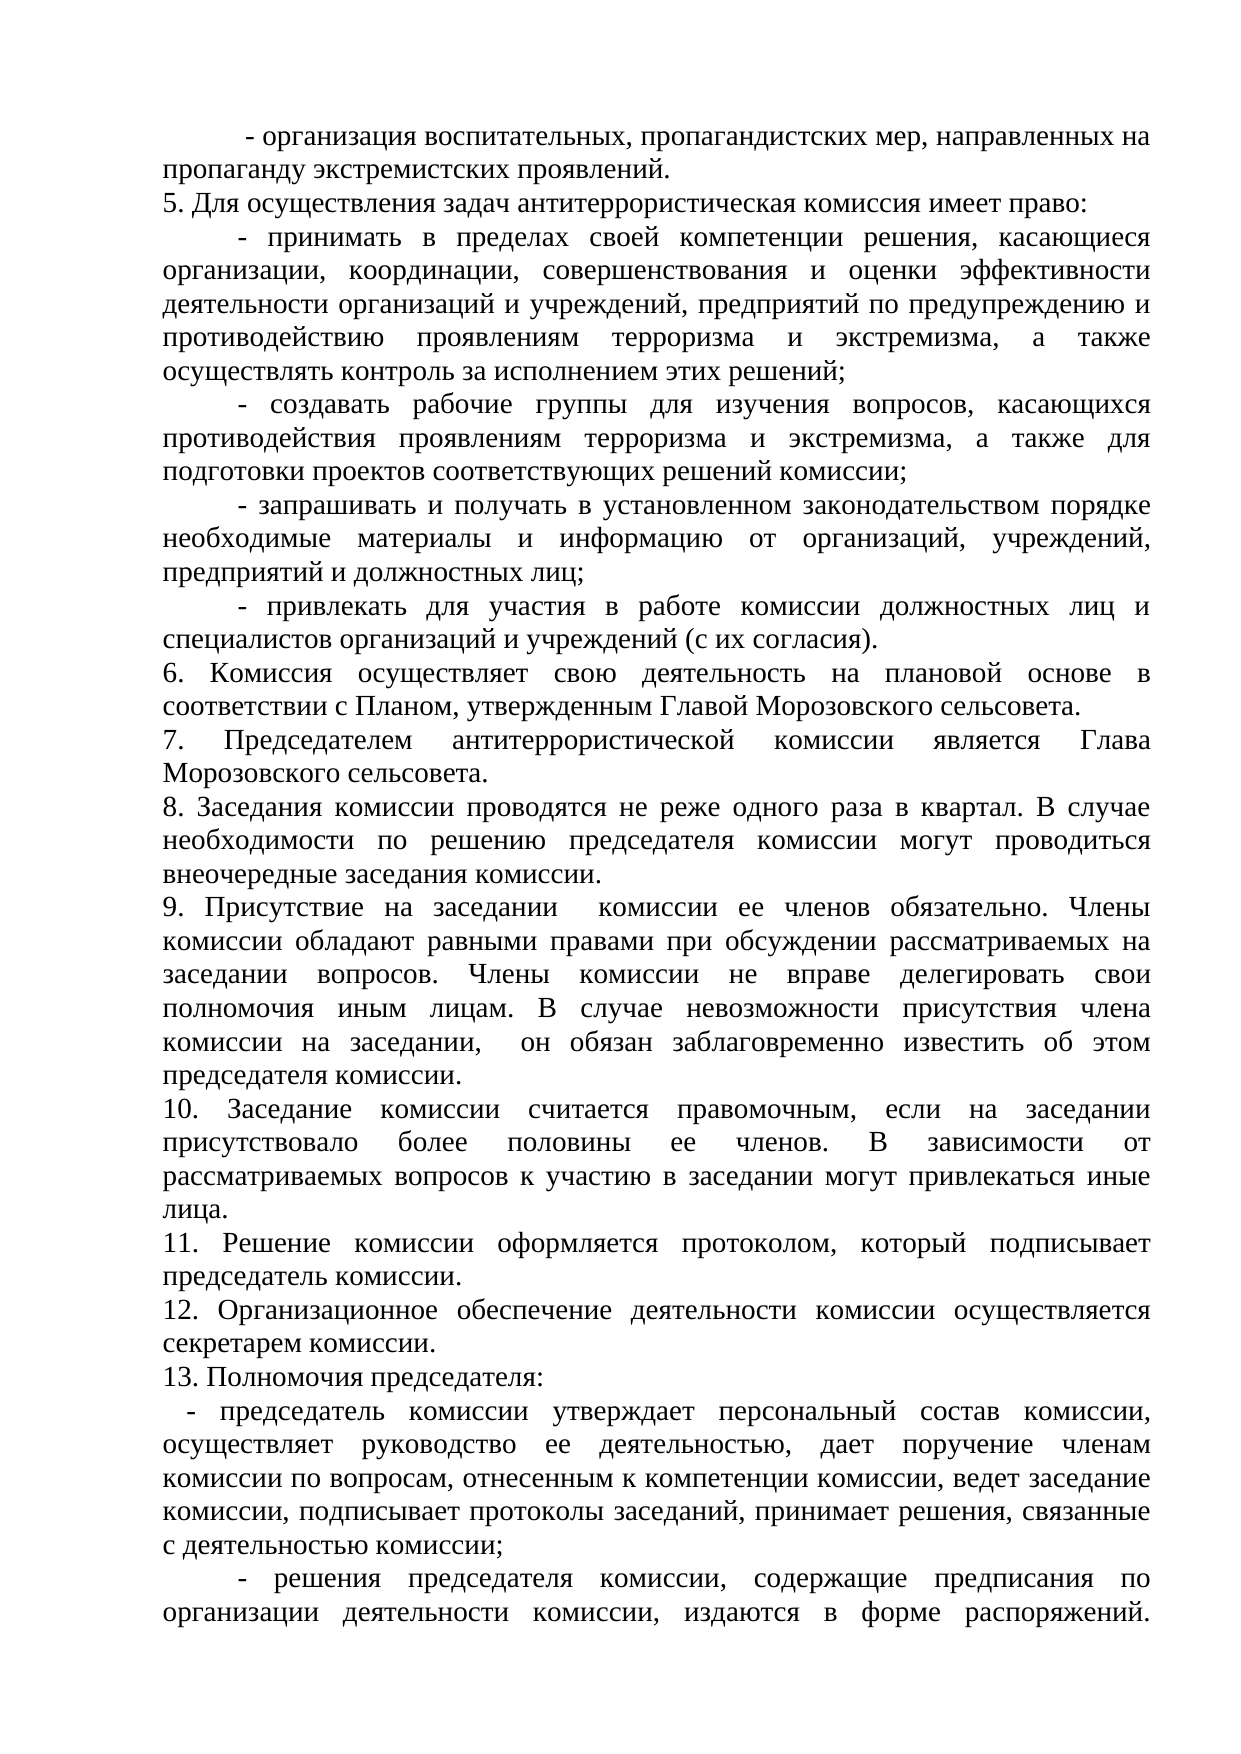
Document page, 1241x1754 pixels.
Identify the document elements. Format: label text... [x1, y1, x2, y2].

text 12. Организационное обеспечение деятельности комиссии осуществляется секретарем комиссии. [162, 1292, 1152, 1359]
text - запрашивать и получать в установленном законодательством порядке необходимые материалы и информацию от организаций, учреждений, предприятий и должностных лиц; [162, 487, 1152, 588]
text - создавать рабочие группы для изучения вопросов, касающихся противодействия проявлениям терроризма и экстремизма, а также для подготовки проектов соответствующих решений комиссии; [162, 386, 1152, 487]
text - председатель комиссии утверждает персональный состав комиссии, осуществляет руководство ее деятельностью, дает поручение членам комиссии по вопросам, отнесенным к компетенции комиссии, ведет заседание комиссии, подписывает протоколы заседаний, принимает решения, связанные с деятельностью комиссии; [162, 1393, 1152, 1560]
text 13. Полномочия председателя: [162, 1359, 1152, 1393]
text 7. Председателем антитеррористической комиссии является Глава Морозовского сельсовета. [162, 722, 1152, 789]
text - привлекать для участия в работе комиссии должностных лиц и специалистов организаций и учреждений (с их согласия). [162, 588, 1152, 655]
text 9. Присутствие на заседании комиссии ее членов обязательно. Члены комиссии обладают равными правами при обсуждении рассматриваемых на заседании вопросов. Члены комиссии не вправе делегировать свои полномочия иным лицам. В случае невозможности присутствия члена комиссии на заседании, он обязан заблаговременно известить об этом председателя комиссии. [162, 889, 1152, 1091]
text 10. Заседание комиссии считается правомочным, если на заседании присутствовало более половины ее членов. В зависимости от рассматриваемых вопросов к участию в заседании могут привлекаться иные лица. [162, 1091, 1152, 1225]
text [162, 1560, 1152, 1627]
text 6. Комиссия осуществляет свою деятельность на плановой основе в соответствии с Планом, утвержденным Главой Морозовского сельсовета. [162, 655, 1152, 722]
text - организация воспитательных, пропагандистских мер, направленных на пропаганду экстремистских проявлений. [162, 118, 1152, 185]
text 8. Заседания комиссии проводятся не реже одного раза в квартал. В случае необходимости по решению председателя комиссии могут проводиться внеочередные заседания комиссии. [162, 789, 1152, 889]
text - принимать в пределах своей компетенции решения, касающиеся организации, координации, совершенствования и оценки эффективности деятельности организаций и учреждений, предприятий по предупреждению и противодействию проявлениям терроризма и экстремизма, а также осуществлять контроль за исполнением этих решений; [162, 219, 1152, 386]
text 11. Решение комиссии оформляется протоколом, который подписывает председатель комиссии. [162, 1225, 1152, 1292]
text 5. Для осуществления задач антитеррористическая комиссия имеет право: [162, 185, 1152, 219]
